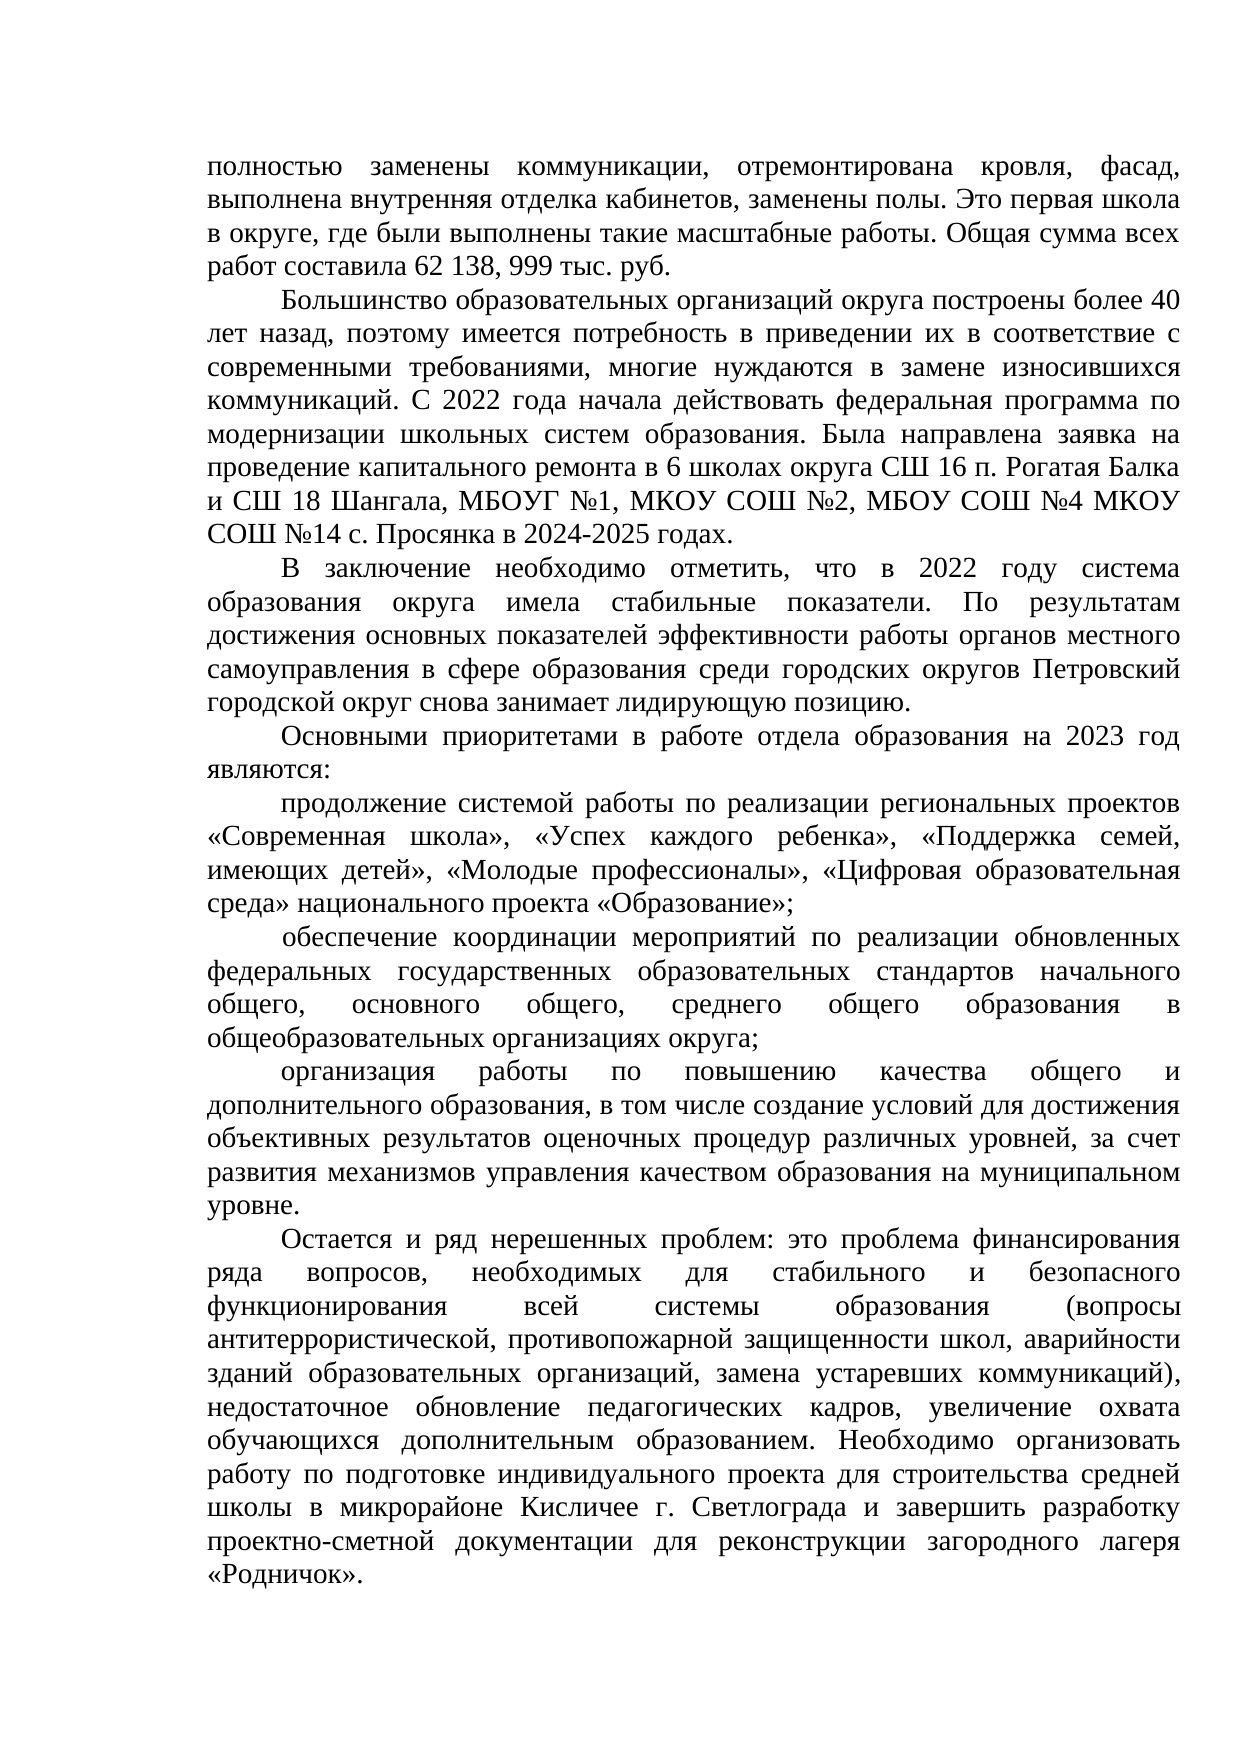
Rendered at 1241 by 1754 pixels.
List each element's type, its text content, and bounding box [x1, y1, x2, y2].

text Основными приоритетами в работе отдела образования на 2023 год являются: [207, 718, 1181, 785]
text В заключение необходимо отметить, что в 2022 году система образования округа имела стабильные показатели. По результатам достижения основных показателей эффективности работы органов местного самоуправления в сфере образования среди городских округов Петровский городской округ снова занимает лидирующую позицию. [207, 550, 1181, 718]
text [207, 148, 1181, 282]
text Большинство образовательных организаций округа построены более 40 лет назад, поэтому имеется потребность в приведении их в соответствие с современными требованиями, многие нуждаются в замене износившихся коммуникаций. С 2022 года начала действовать федеральная программа по модернизации школьных систем образования. Была направлена заявка на проведение капитального ремонта в 6 школах округа СШ 16 п. Рогатая Балка и СШ 18 Шангала, МБОУГ №1, МКОУ СОШ №2, МБОУ СОШ №4 МКОУ СОШ №14 с. Просянка в 2024-2025 годах. [207, 282, 1181, 550]
text Остается и ряд нерешенных проблем: это проблема финансирования ряда вопросов, необходимых для стабильного и безопасного функционирования всей системы образования (вопросы антитеррористической, противопожарной защищенности школ, аварийности зданий образовательных организаций, замена устаревших коммуникаций), недостаточное обновление педагогических кадров, увеличение охвата обучающихся дополнительным образованием. Необходимо организовать работу по подготовке индивидуального проекта для строительства средней школы в микрорайоне Кисличее г. Светлограда и завершить разработку проектно-сметной документации для реконструкции загородного лагеря «Родничок». [207, 1221, 1181, 1590]
text обеспечение координации мероприятий по реализации обновленных федеральных государственных образовательных стандартов начального общего, основного общего, среднего общего образования в общеобразовательных организациях округа; [207, 919, 1181, 1053]
text организация работы по повышению качества общего и дополнительного образования, в том числе создание условий для достижения объективных результатов оценочных процедур различных уровней, за счет развития механизмов управления качеством образования на муниципальном уровне. [207, 1053, 1181, 1221]
text продолжение системой работы по реализации региональных проектов «Современная школа», «Успех каждого ребенка», «Поддержка семей, имеющих детей», «Молодые профессионалы», «Цифровая образовательная среда» национального проекта «Образование»; [207, 785, 1181, 919]
